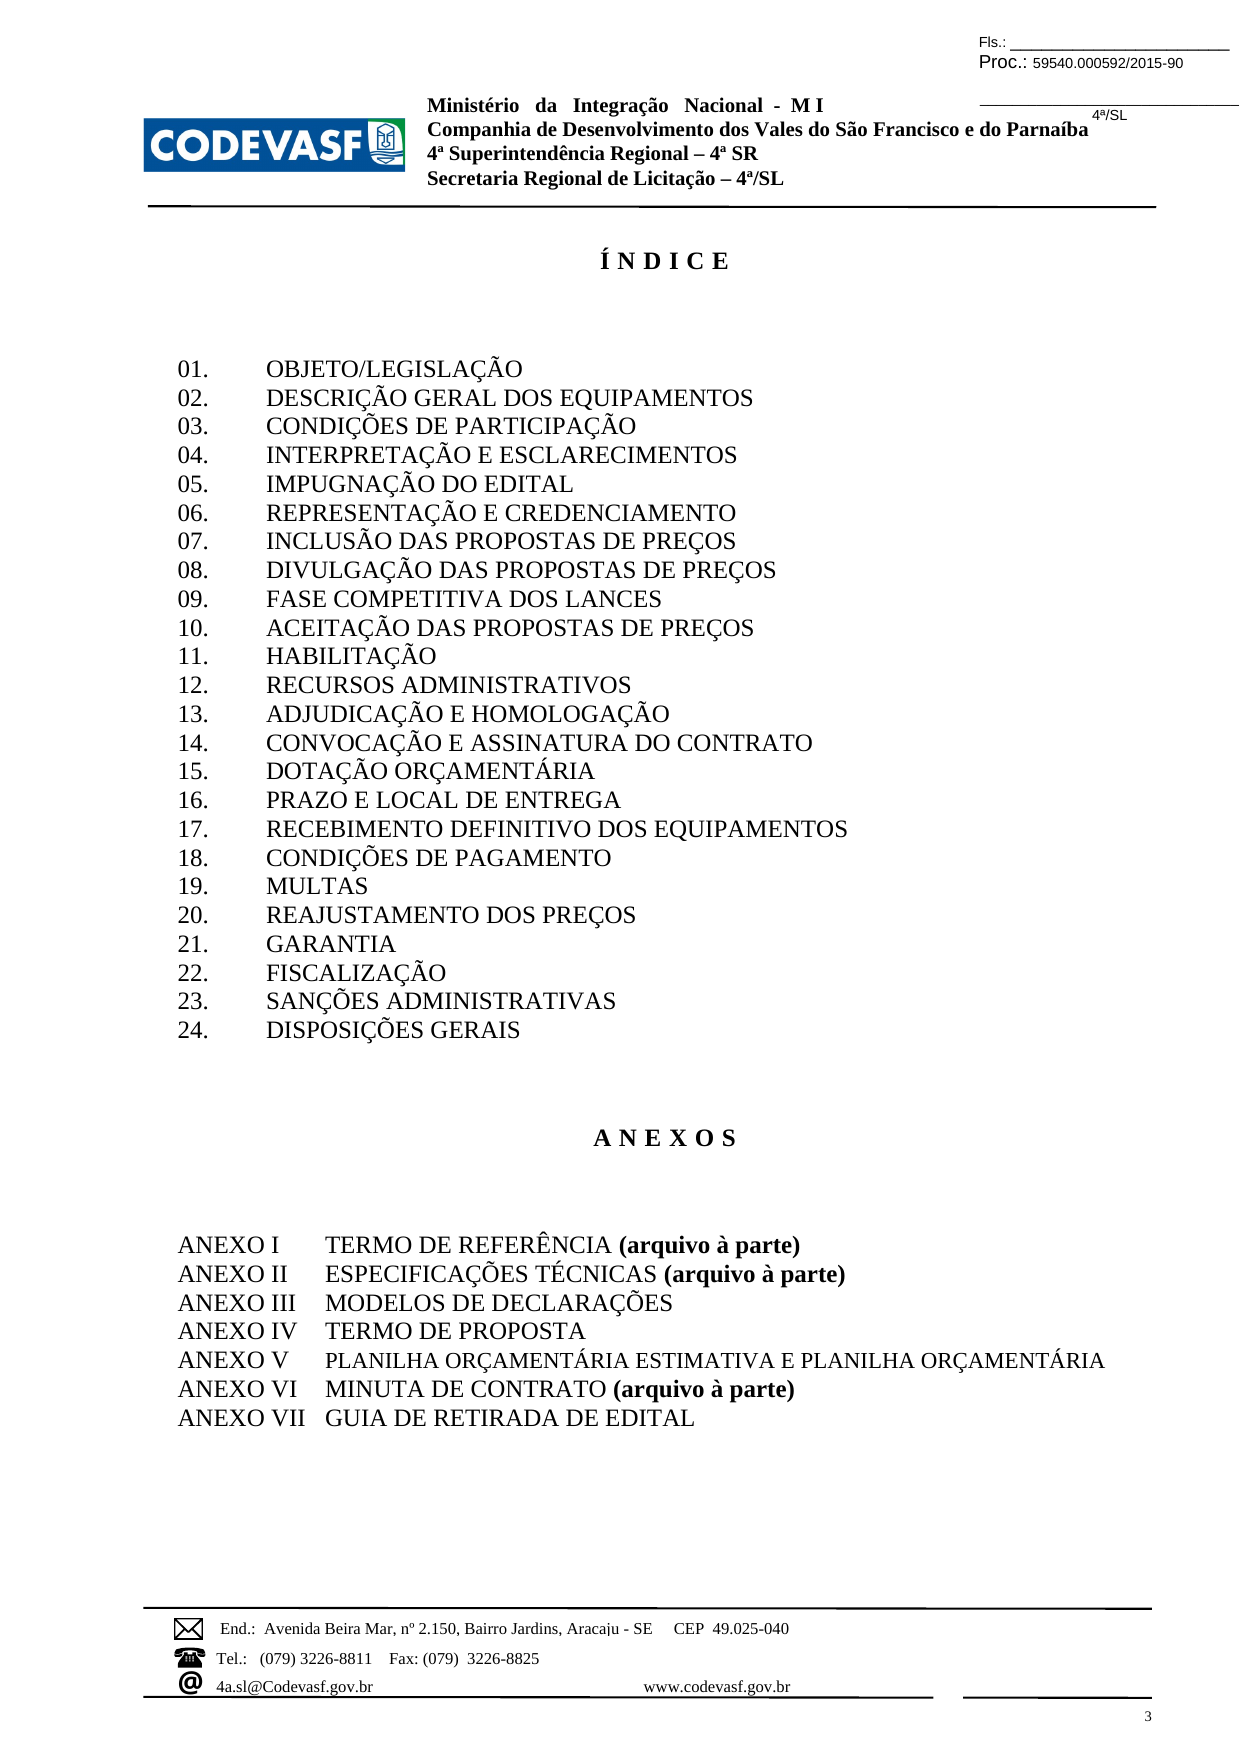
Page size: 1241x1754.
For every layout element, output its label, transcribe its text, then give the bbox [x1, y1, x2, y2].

text ANEXOS [177, 1123, 1152, 1151]
text 01. OBJETO/LEGISLAÇÃO [177, 354, 1152, 383]
text 02. DESCRIÇÃO GERAL DOS EQUIPAMENTOS [177, 383, 1152, 411]
text 13. ADJUDICAÇÃO E HOMOLOGAÇÃO [177, 699, 1152, 728]
text 15. DOTAÇÃO ORÇAMENTÁRIA [177, 756, 1152, 785]
text 20. REAJUSTAMENTO DOS PREÇOS [177, 900, 1152, 929]
text 23. SANÇÕES ADMINISTRATIVAS [177, 986, 1152, 1015]
text 19. MULTAS [177, 871, 1152, 900]
text 16. PRAZO E LOCAL DE ENTREGA [177, 785, 1152, 814]
text ANEXO VI MINUTA DE CONTRATO (arquivo à parte) [177, 1374, 1152, 1403]
text 22. FISCALIZAÇÃO [177, 958, 1152, 986]
text 05. IMPUGNAÇÃO DO EDITAL [177, 469, 1152, 498]
text 21. GARANTIA [177, 929, 1152, 958]
text 14. CONVOCAÇÃO E ASSINATURA DO CONTRATO [177, 728, 1152, 756]
text 08. DIVULGAÇÃO DAS PROPOSTAS DE PREÇOS [177, 555, 1152, 584]
text 04. INTERPRETAÇÃO E ESCLARECIMENTOS [177, 440, 1152, 469]
text 06. REPRESENTAÇÃO E CREDENCIAMENTO [177, 498, 1152, 526]
text 09. FASE COMPETITIVA DOS LANCES [177, 584, 1152, 613]
text 10. ACEITAÇÃO DAS PROPOSTAS DE PREÇOS [177, 613, 1152, 641]
text 12. RECURSOS ADMINISTRATIVOS [177, 670, 1152, 699]
text 24. DISPOSIÇÕES GERAIS [177, 1015, 1152, 1044]
text ANEXO IV TERMO DE PROPOSTA [177, 1316, 1152, 1345]
text 11. HABILITAÇÃO [177, 641, 1152, 670]
text ANEXO III MODELOS DE DECLARAÇÕES [177, 1288, 1152, 1316]
text 07. INCLUSÃO DAS PROPOSTAS DE PREÇOS [177, 526, 1152, 555]
text ANEXO I TERMO DE REFERÊNCIA (arquivo à parte) [177, 1230, 1152, 1259]
text 03. CONDIÇÕES DE PARTICIPAÇÃO [177, 411, 1152, 440]
text ÍNDICE [177, 246, 1152, 275]
text ANEXO II ESPECIFICAÇÕES TÉCNICAS (arquivo à parte) [177, 1259, 1152, 1288]
text 17. RECEBIMENTO DEFINITIVO DOS EQUIPAMENTOS [177, 814, 1152, 843]
picture [143, 118, 406, 172]
text ANEXO V PLANILHA ORÇAMENTÁRIA ESTIMATIVA E PLANILHA ORÇAMENTÁRIA [177, 1345, 1152, 1374]
text ANEXO VII GUIA DE RETIRADA DE EDITAL [177, 1403, 1152, 1431]
text 18. CONDIÇÕES DE PAGAMENTO [177, 843, 1152, 871]
